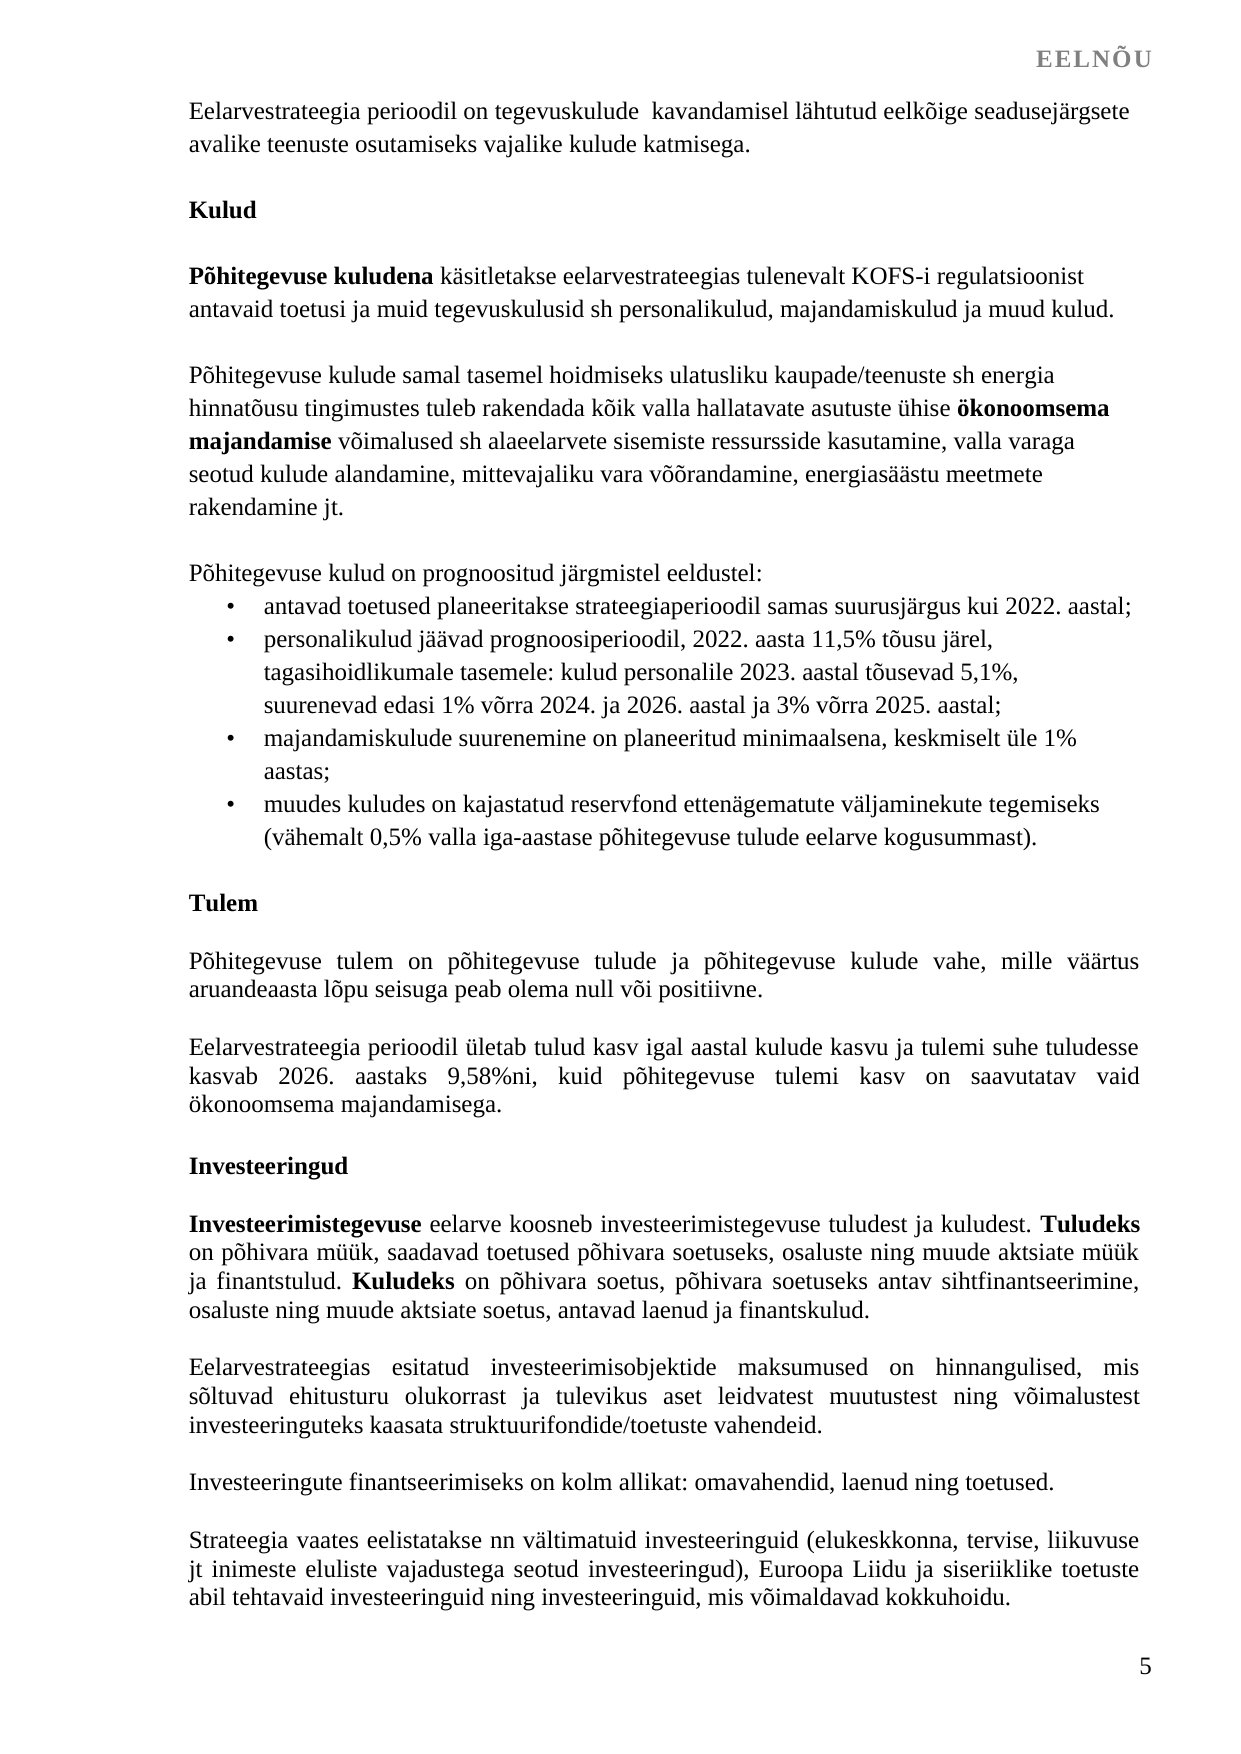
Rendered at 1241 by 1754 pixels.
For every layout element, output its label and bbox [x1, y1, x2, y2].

table_cell [177, 96, 1152, 1640]
